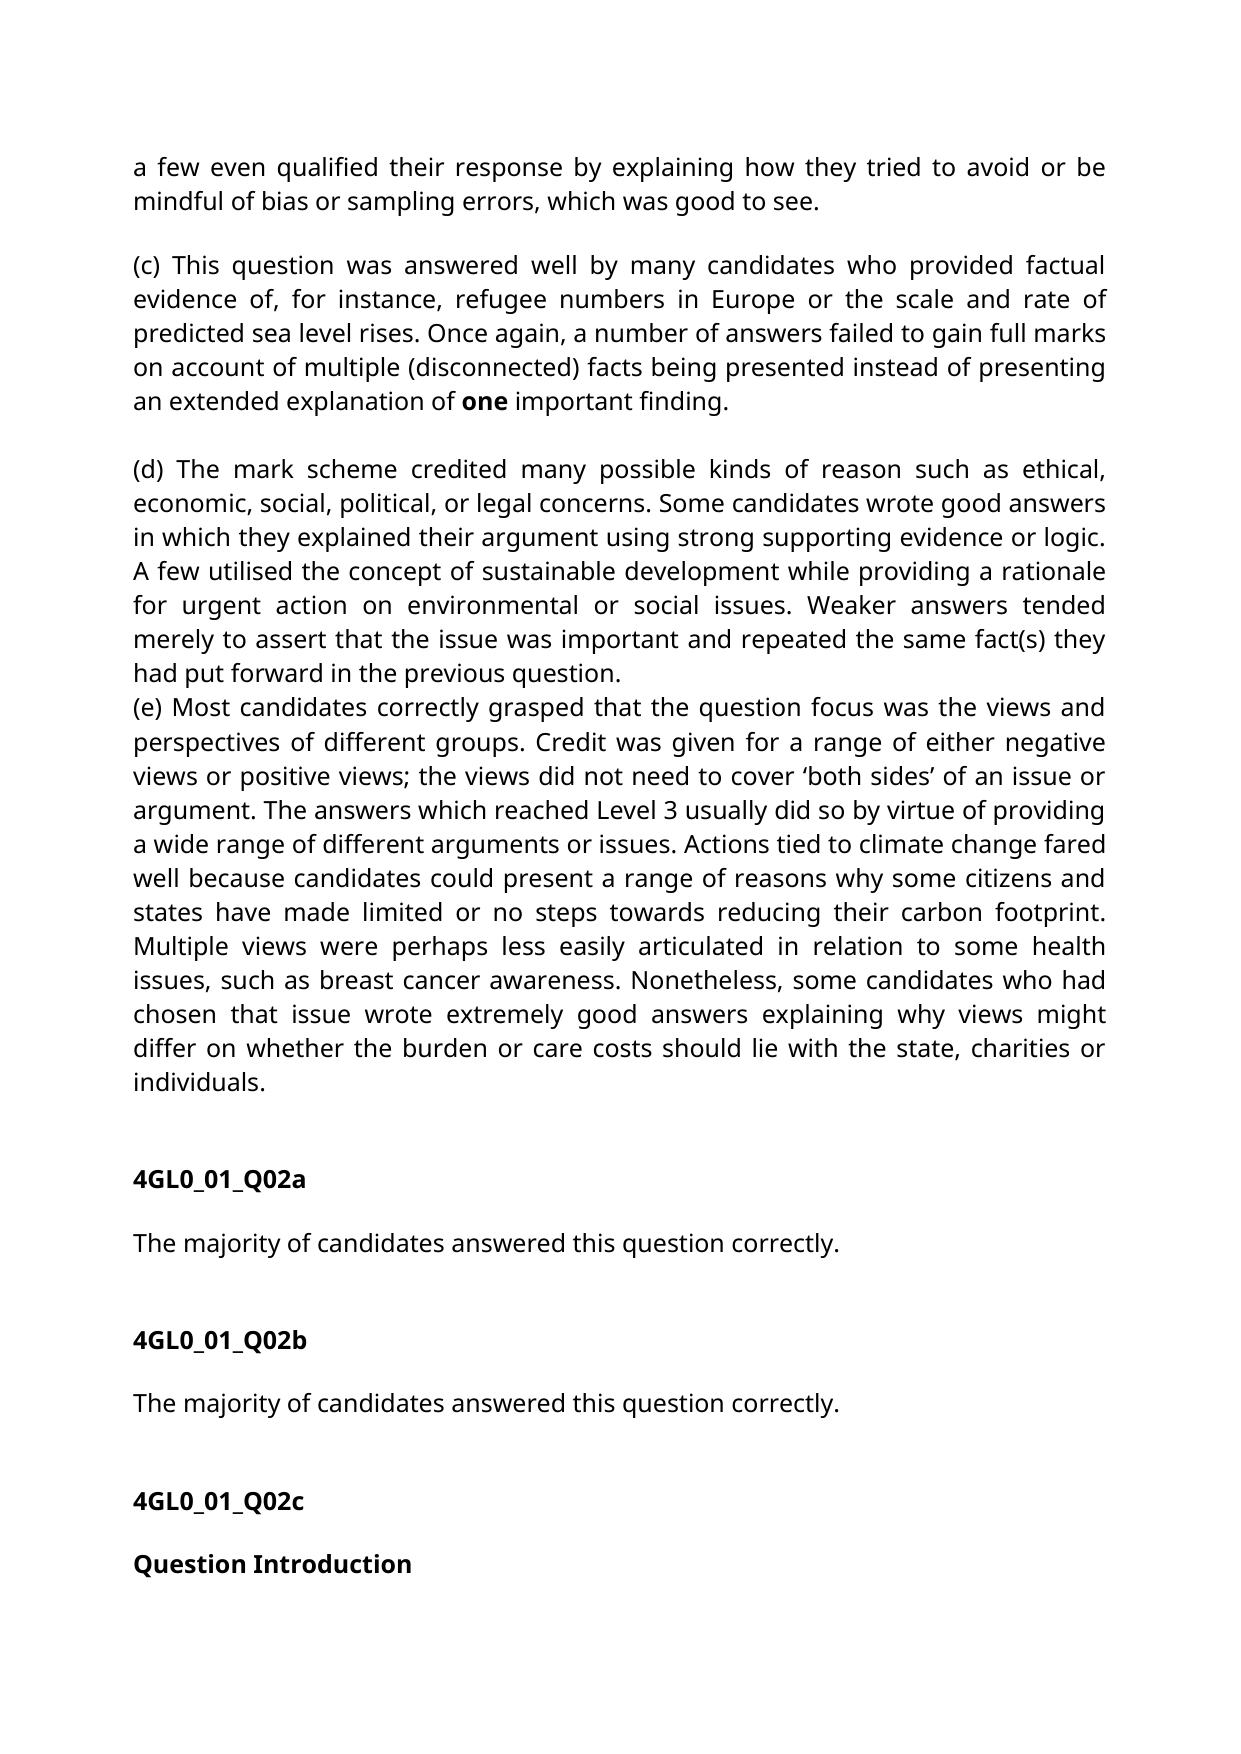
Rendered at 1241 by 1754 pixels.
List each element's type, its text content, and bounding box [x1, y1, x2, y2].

text (d) The mark scheme credited many possible kinds of reason such as ethical, economic, social, political, or legal concerns. Some candidates wrote good answers in which they explained their argument using strong supporting evidence or logic. A few utilised the concept of sustainable development while providing a rationale for urgent action on environmental or social issues. Weaker answers tended merely to assert that the issue was important and repeated the same fact(s) they had put forward in the previous question. [133, 452, 1107, 690]
text (c) This question was answered well by many candidates who provided factual evidence of, for instance, refugee numbers in Europe or the scale and rate of predicted sea level rises. Once again, a number of answers failed to gain full marks on account of multiple (disconnected) facts being presented instead of presenting an extended explanation of one important finding. [133, 247, 1107, 418]
text The majority of candidates answered this question correctly. [133, 1386, 1107, 1420]
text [133, 150, 1107, 218]
text 4GL0_01_Q02a [133, 1162, 1107, 1196]
text (e) Most candidates correctly grasped that the question focus was the views and perspectives of different groups. Credit was given for a range of either negative views or positive views; the views did not need to cover ‘both sides’ of an issue or argument. The answers which reached Level 3 usually did so by virtue of providing a wide range of different arguments or issues. Actions tied to climate change fared well because candidates could present a range of reasons why some citizens and states have made limited or no steps towards reducing their carbon footprint. Multiple views were perhaps less easily articulated in relation to some health issues, such as breast cancer awareness. Nonetheless, some candidates who had chosen that issue wrote extremely good answers explaining why views might differ on whether the burden or care costs should lie with the state, charities or individuals. [133, 690, 1107, 1099]
text 4GL0_01_Q02b [133, 1323, 1107, 1357]
text 4GL0_01_Q02c [133, 1483, 1107, 1517]
text Question Introduction [133, 1546, 1107, 1580]
text The majority of candidates answered this question correctly. [133, 1225, 1107, 1259]
